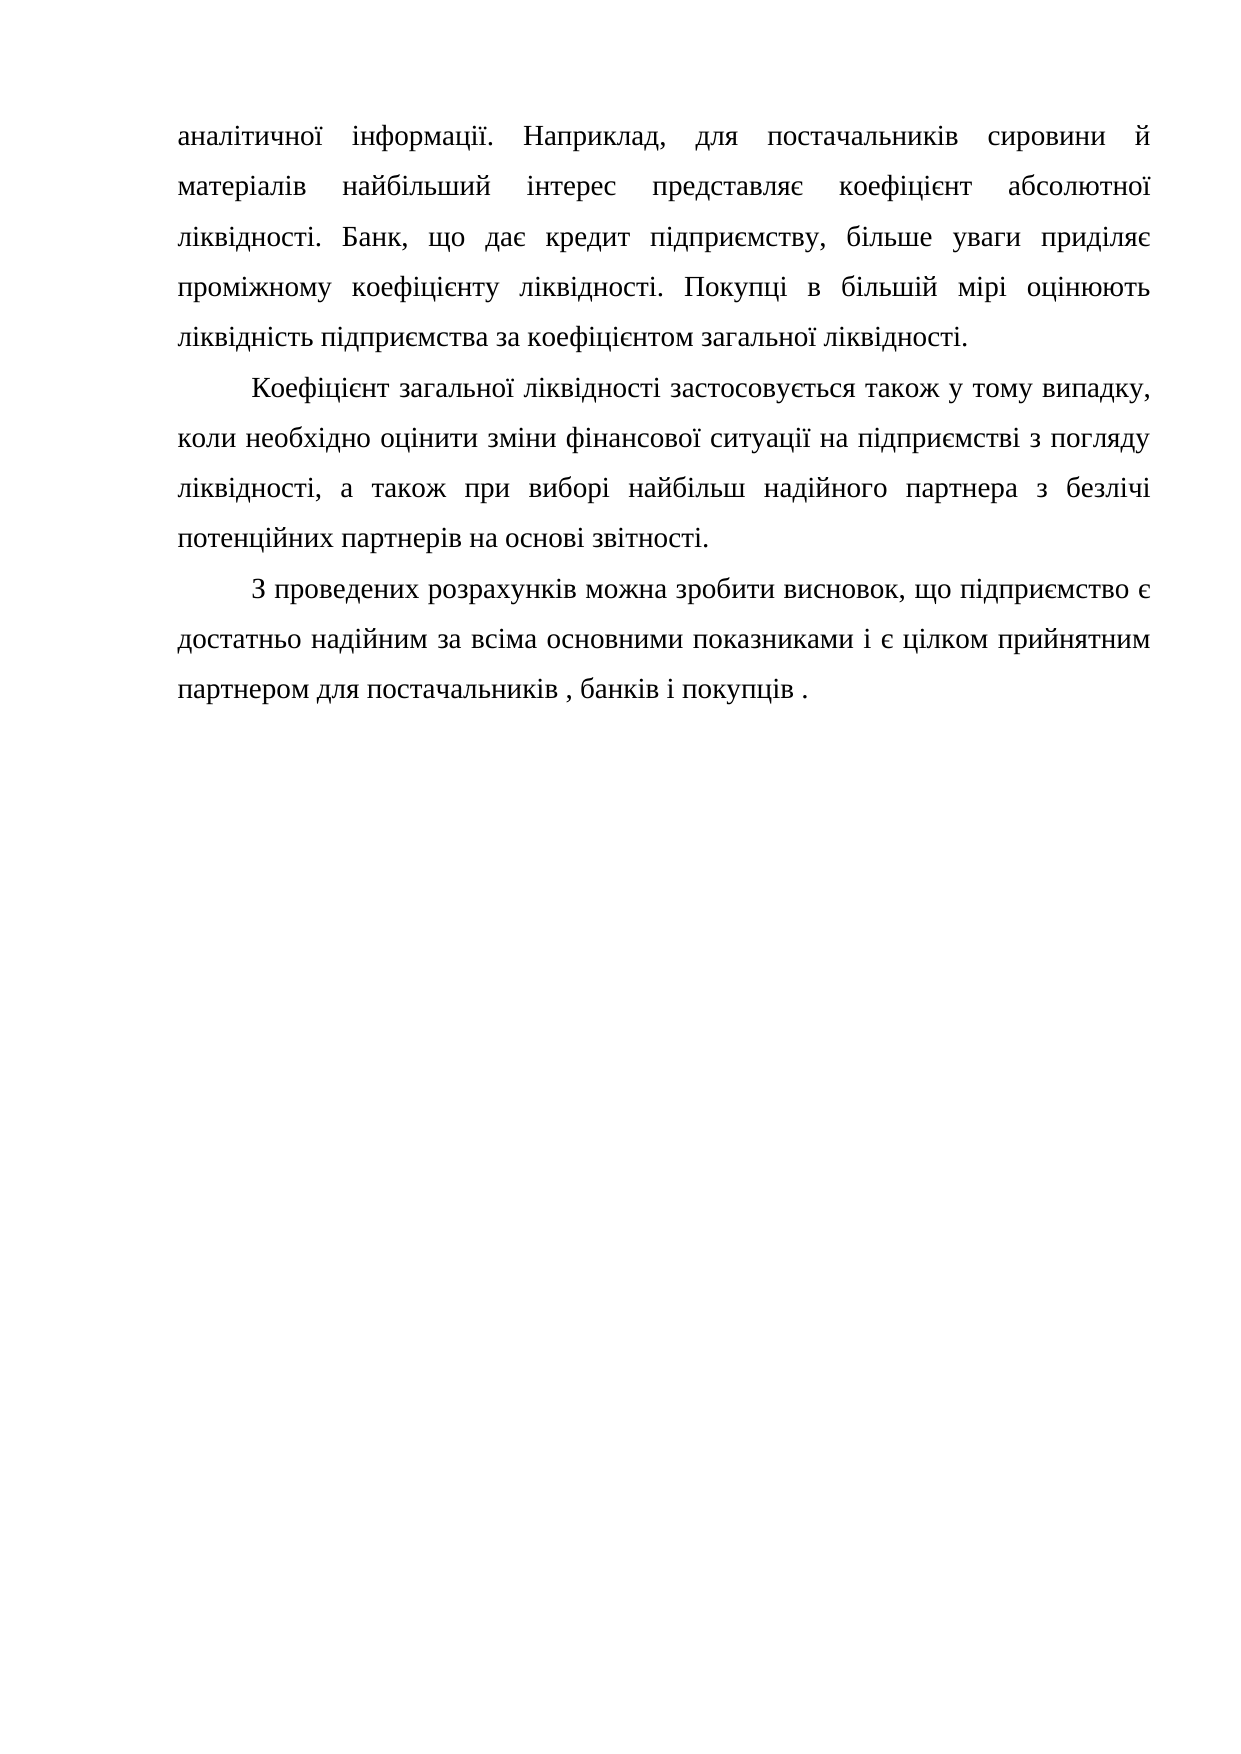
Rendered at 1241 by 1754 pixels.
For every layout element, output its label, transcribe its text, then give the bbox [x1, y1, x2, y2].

text Коефіцієнт загальної ліквідності застосовується також у тому випадку, коли необхідно оцінити зміни фінансової ситуації на підприємстві з погляду ліквідності, а також при виборі найбільш надійного партнера з безлічі потенційних партнерів на основі звітності. [177, 370, 1152, 554]
text З проведених розрахунків можна зробити висновок, що підприємство є достатньо надійним за всіма основними показниками і є цілком прийнятним партнером для постачальників , банків і покупців . [177, 571, 1152, 705]
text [177, 118, 1152, 353]
